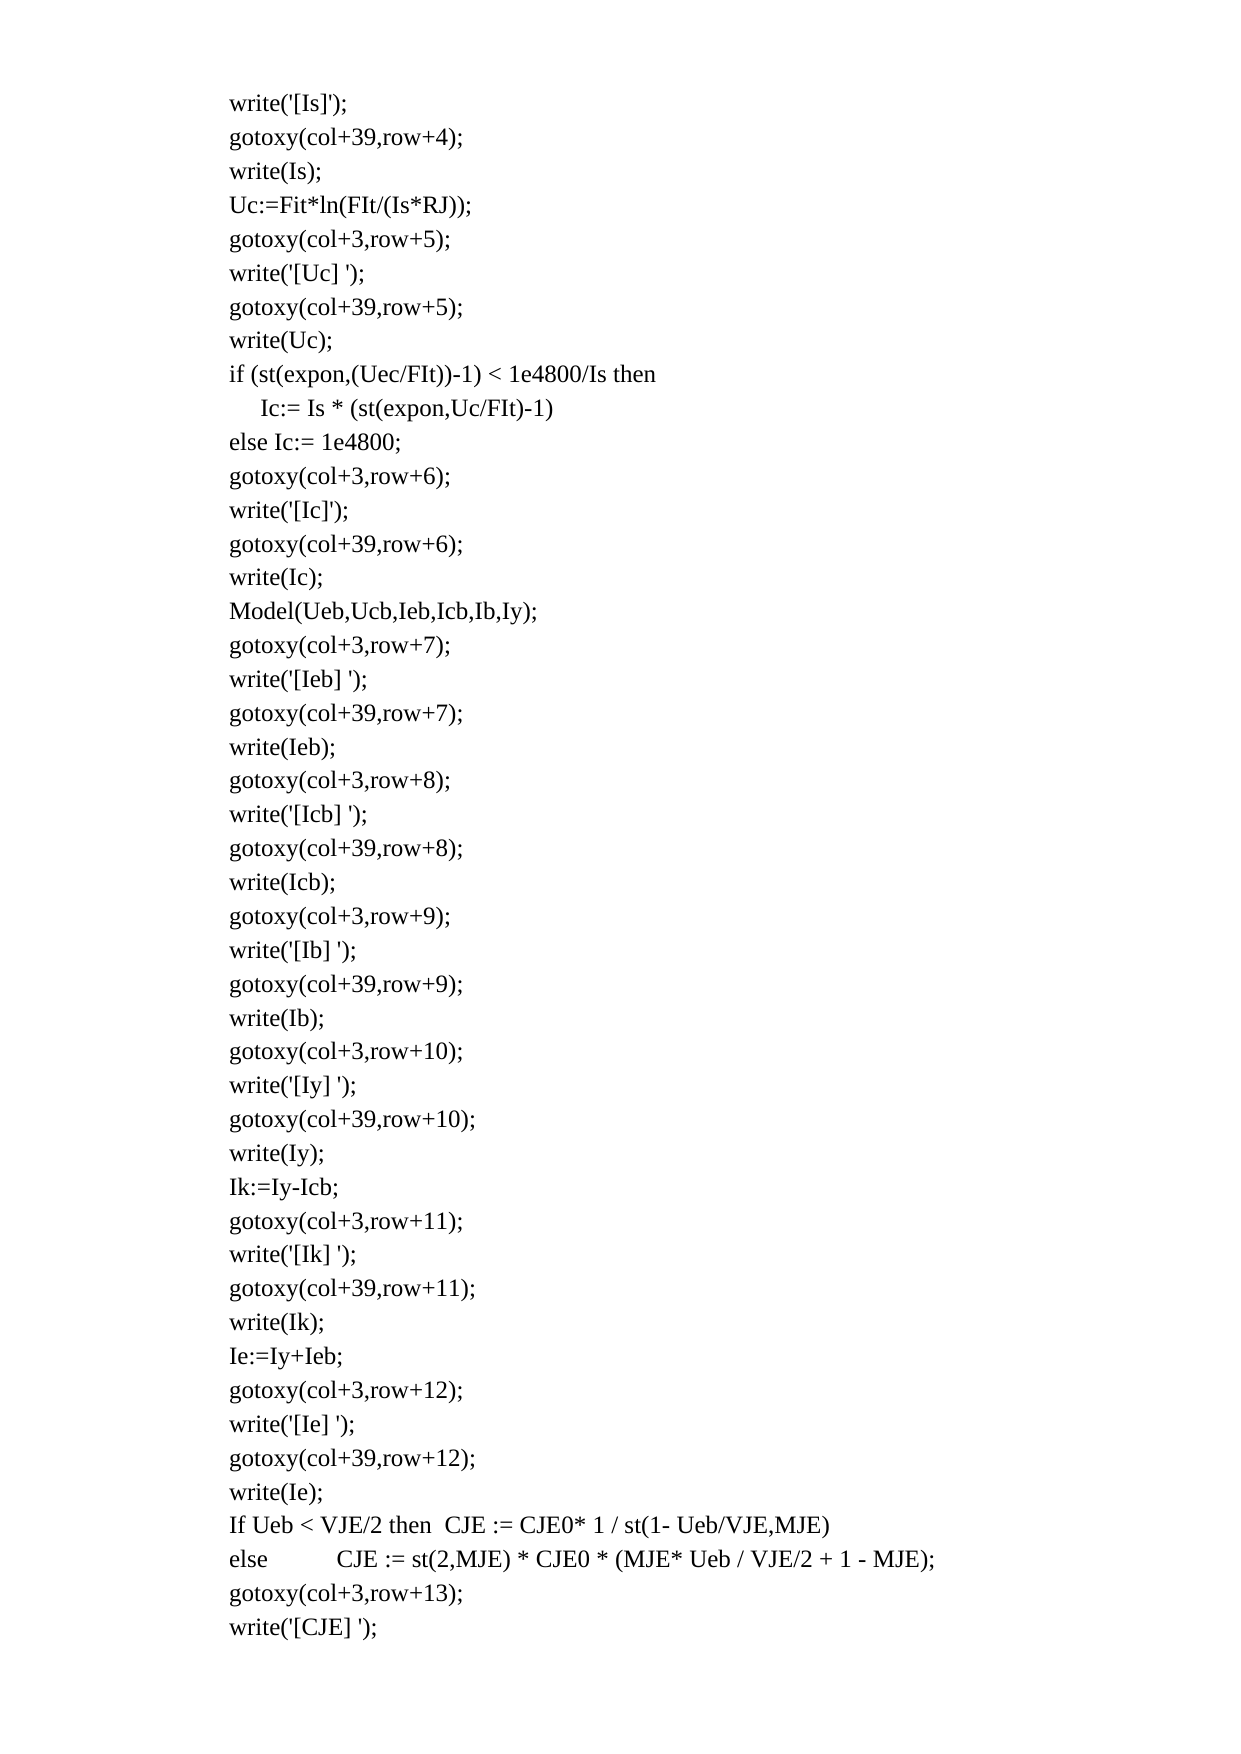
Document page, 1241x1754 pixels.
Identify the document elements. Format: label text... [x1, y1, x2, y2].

text write('[Is]'); [148, 88, 1152, 117]
text write(Ieb); [148, 732, 1152, 761]
text gotoxy(col+39,row+4); [148, 122, 1152, 151]
text write('[Iy] '); [148, 1070, 1152, 1099]
text write(Ib); [148, 1003, 1152, 1031]
text write('[Ic]'); [148, 495, 1152, 523]
text Ik:=Iy-Icb; [148, 1172, 1152, 1201]
text gotoxy(col+3,row+13); [148, 1578, 1152, 1607]
text write(Ie); [148, 1477, 1152, 1505]
text gotoxy(col+3,row+5); [148, 224, 1152, 253]
text write('[Ib] '); [148, 935, 1152, 964]
text If Ueb < VJE/2 then CJE := CJE0* 1 / st(1- Ueb/VJE,MJE) [148, 1510, 1152, 1539]
text gotoxy(col+39,row+6); [148, 529, 1152, 557]
text gotoxy(col+39,row+12); [148, 1443, 1152, 1471]
text write(Ic); [148, 562, 1152, 591]
text gotoxy(col+3,row+12); [148, 1375, 1152, 1404]
text write('[Icb] '); [148, 799, 1152, 828]
text gotoxy(col+39,row+10); [148, 1104, 1152, 1133]
text gotoxy(col+3,row+9); [148, 901, 1152, 930]
text gotoxy(col+3,row+8); [148, 766, 1152, 794]
text Ie:=Iy+Ieb; [148, 1341, 1152, 1370]
text Ic:= Is * (st(expon,Uc/FIt)-1) [148, 393, 1152, 422]
text gotoxy(col+39,row+5); [148, 292, 1152, 320]
text gotoxy(col+39,row+9); [148, 969, 1152, 997]
text gotoxy(col+3,row+10); [148, 1036, 1152, 1065]
text gotoxy(col+3,row+11); [148, 1206, 1152, 1234]
text if (st(expon,(Uec/FIt))-1) < 1e4800/Is then [148, 359, 1152, 388]
text write(Icb); [148, 867, 1152, 896]
text write(Is); [148, 156, 1152, 185]
text gotoxy(col+39,row+11); [148, 1273, 1152, 1302]
text write('[Ieb] '); [148, 664, 1152, 693]
text Uc:=Fit*ln(FIt/(Is*RJ)); [148, 190, 1152, 219]
text write('[Ik] '); [148, 1239, 1152, 1268]
text write(Uc); [148, 326, 1152, 354]
text write(Iy); [148, 1138, 1152, 1167]
text gotoxy(col+39,row+7); [148, 698, 1152, 727]
text gotoxy(col+3,row+7); [148, 630, 1152, 659]
text write('[Uc] '); [148, 258, 1152, 287]
text else Ic:= 1e4800; [148, 427, 1152, 456]
text else CJE := st(2,MJE) * CJE0 * (MJE* Ueb / VJE/2 + 1 - MJE); [148, 1544, 1152, 1573]
text gotoxy(col+3,row+6); [148, 461, 1152, 490]
text write(Ik); [148, 1307, 1152, 1336]
text Model(Ueb,Ucb,Ieb,Icb,Ib,Iy); [148, 596, 1152, 625]
text gotoxy(col+39,row+8); [148, 833, 1152, 862]
text write('[Ie] '); [148, 1409, 1152, 1438]
text write('[CJE] '); [148, 1612, 1152, 1641]
